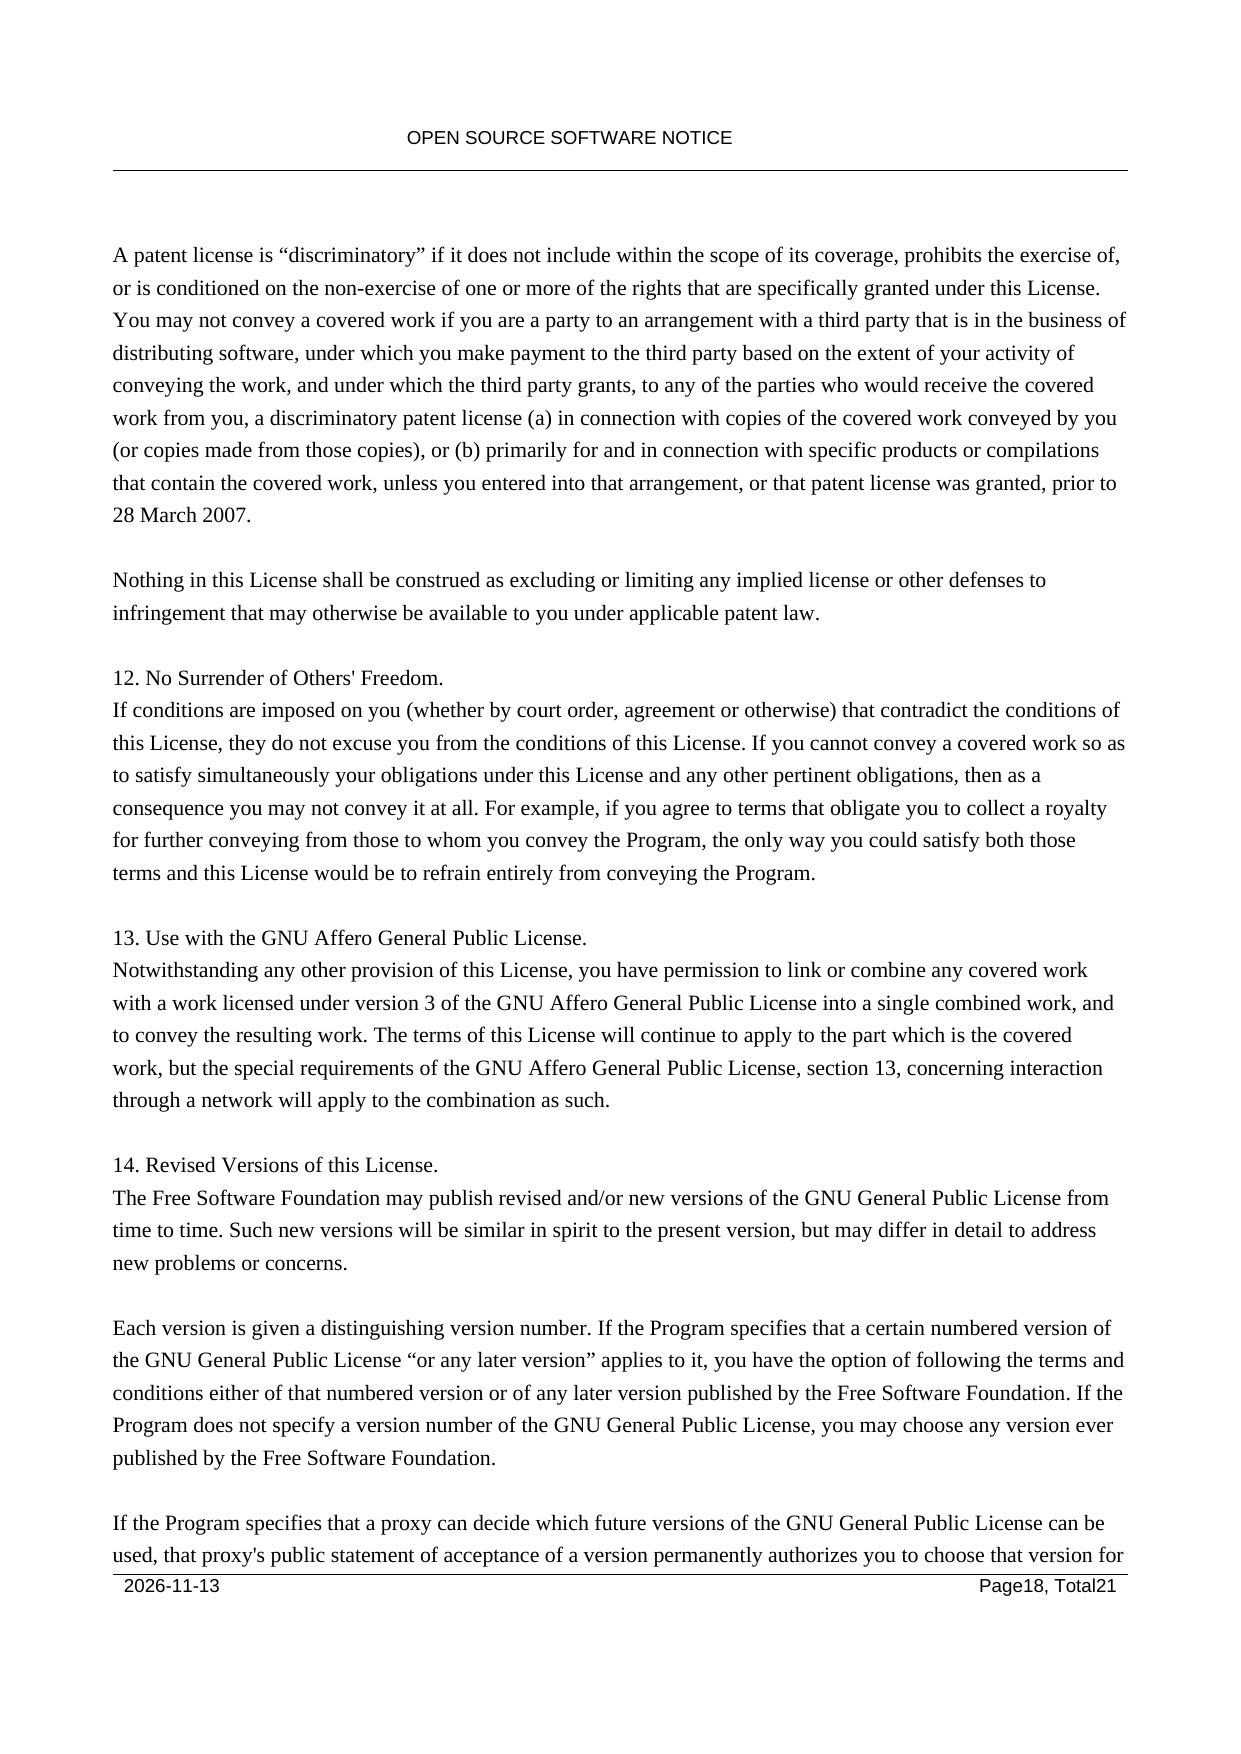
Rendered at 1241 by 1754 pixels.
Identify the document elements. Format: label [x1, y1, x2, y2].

text [112, 206, 1128, 1571]
